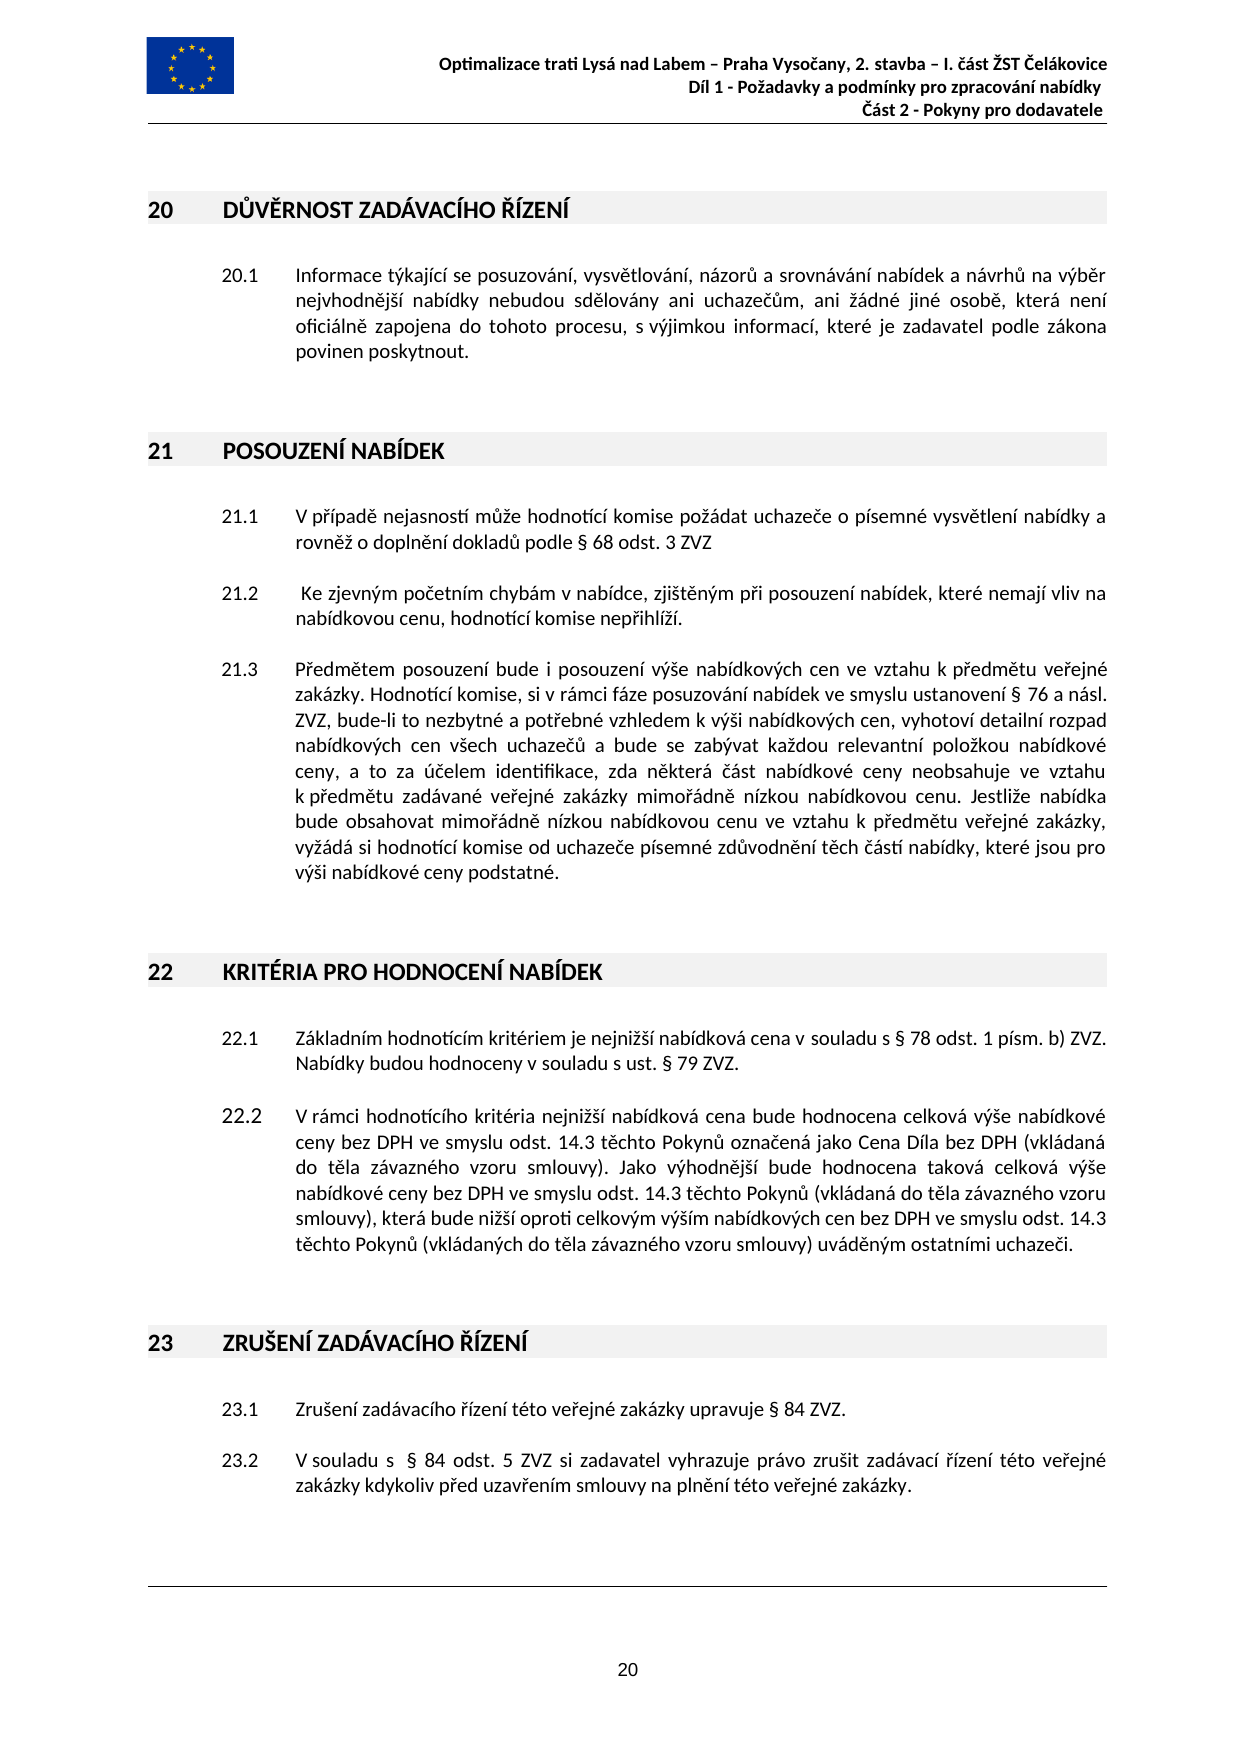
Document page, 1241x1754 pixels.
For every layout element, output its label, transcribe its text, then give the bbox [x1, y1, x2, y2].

list Základním hodnotícím kritériem je nejnižší nabídková cena v souladu s § 78 odst. 1 písm. b) ZVZ. Nabídky budou hodnoceny v souladu s ust. § 79 ZVZ. [221, 1025, 1107, 1076]
picture [146, 37, 234, 94]
list Zrušení zadávacího řízení této veřejné zakázky upravuje § 84 ZVZ. [221, 1396, 1107, 1421]
list Informace týkající se posuzování, vysvětlování, názorů a srovnávání nabídek a návrhů na výběr nejvhodnější nabídky nebudou sdělovány ani uchazečům, ani žádné jiné osobě, která není oficiálně zapojena do tohoto procesu, s výjimkou informací, které je zadavatel podle zákona povinen poskytnout. [221, 262, 1107, 364]
list V souladu s § 84 odst. 5 ZVZ si zadavatel vyhrazuje právo zrušit zadávací řízení této veřejné zakázky kdykoliv před uzavřením smlouvy na plnění této veřejné zakázky. [221, 1447, 1107, 1498]
list V rámci hodnotícího kritéria nejnižší nabídková cena bude hodnocena celková výše nabídkové ceny bez DPH ve smyslu odst. 14.3 těchto Pokynů označená jako Cena Díla bez DPH (vkládaná do těla závazného vzoru smlouvy). Jako výhodnější bude hodnocena taková celková výše nabídkové ceny bez DPH ve smyslu odst. 14.3 těchto Pokynů (vkládaná do těla závazného vzoru smlouvy), která bude nižší oproti celkovým výším nabídkových cen bez DPH ve smyslu odst. 14.3 těchto Pokynů (vkládaných do těla závazného vzoru smlouvy) uváděným ostatními uchazeči. [221, 1101, 1107, 1256]
list Předmětem posouzení bude i posouzení výše nabídkových cen ve vztahu k předmětu veřejné zakázky. Hodnotící komise, si v rámci fáze posuzování nabídek ve smyslu ustanovení § 76 a násl. ZVZ, bude-li to nezbytné a potřebné vzhledem k výši nabídkových cen, vyhotoví detailní rozpad nabídkových cen všech uchazečů a bude se zabývat každou relevantní položkou nabídkové ceny, a to za účelem identifikace, zda některá část nabídkové ceny neobsahuje ve vztahu k předmětu zadávané veřejné zakázky mimořádně nízkou nabídkovou cenu. Jestliže nabídka bude obsahovat mimořádně nízkou nabídkovou cenu ve vztahu k předmětu veřejné zakázky, vyžádá si hodnotící komise od uchazeče písemné zdůvodnění těch částí nabídky, které jsou pro výši nabídkové ceny podstatné. [221, 656, 1107, 885]
subtitle KRITÉRIA PRO HODNOCENÍ NABÍDEK [148, 953, 1107, 987]
subtitle DŮVĚRNOST ZADÁVACÍHO ŘÍZENÍ [148, 191, 1107, 224]
subtitle ZRUŠENÍ ZADÁVACÍHO ŘÍZENÍ [148, 1325, 1107, 1358]
subtitle POSOUZENÍ NABÍDEK [148, 432, 1107, 466]
list Ke zjevným početním chybám v nabídce, zjištěným při posouzení nabídek, které nemají vliv na nabídkovou cenu, hodnotící komise nepřihlíží. [221, 580, 1107, 631]
list V případě nejasností může hodnotící komise požádat uchazeče o písemné vysvětlení nabídky a rovněž o doplnění dokladů podle § 68 odst. 3 ZVZ [221, 504, 1107, 554]
